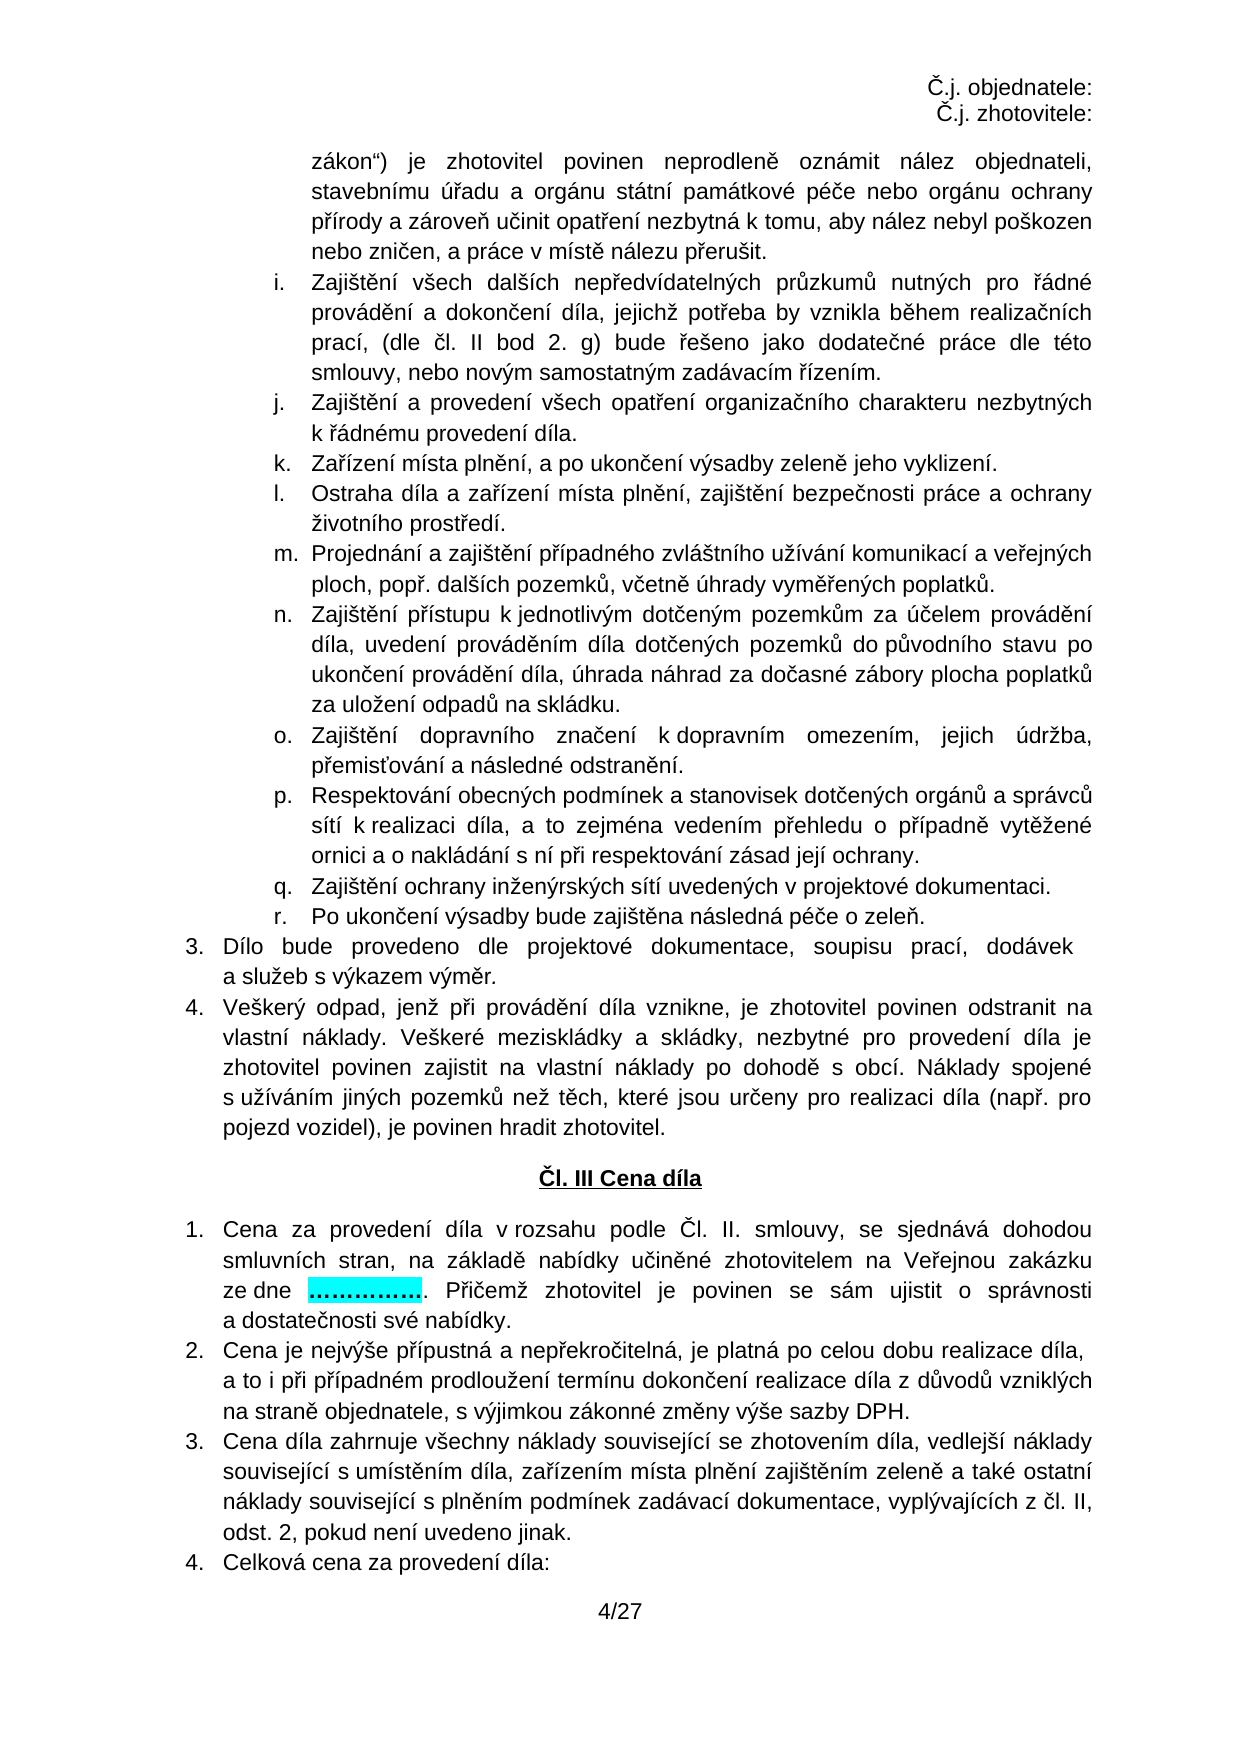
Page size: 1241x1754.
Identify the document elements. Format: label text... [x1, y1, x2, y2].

list Cena za provedení díla v rozsahu podle Čl. II. smlouvy, se sjednává dohodou smluvních stran, na základě nabídky učiněné zhotovitelem na Veřejnou zakázku ze dne ……………. Přičemž zhotovitel je povinen se sám ujistit o správnosti a dostatečnosti své nabídky. [185, 1216, 1093, 1333]
list Po ukončení výsadby bude zajištěna následná péče o zeleň. [274, 903, 1093, 929]
list Zajištění přístupu k jednotlivým dotčeným pozemkům za účelem provádění díla, uvedení prováděním díla dotčených pozemků do původního stavu po ukončení provádění díla, úhrada náhrad za dočasné zábory plocha poplatků za uložení odpadů na skládku. [274, 601, 1093, 718]
list Celková cena za provedení díla: [185, 1549, 1093, 1575]
list Zajištění dopravního značení k dopravním omezením, jejich údržba, přemisťování a následné odstranění. [274, 722, 1093, 778]
list Cena je nejvýše přípustná a nepřekročitelná, je platná po celou dobu realizace díla, a to i při případném prodloužení termínu dokončení realizace díla z důvodů vzniklých na straně objednatele, s výjimkou zákonné změny výše sazby DPH. [185, 1337, 1093, 1424]
list Zařízení místa plnění, a po ukončení výsadby zeleně jeho vyklizení. [274, 450, 1093, 476]
list Zajištění ochrany inženýrských sítí uvedených v projektové dokumentaci. [274, 873, 1093, 899]
list Respektování obecných podmínek a stanovisek dotčených orgánů a správců sítí k realizaci díla, a to zejména vedením přehledu o případně vytěžené ornici a o nakládání s ní při respektování zásad její ochrany. [274, 782, 1093, 869]
list Dílo bude provedeno dle projektové dokumentace, soupisu prací, dodávek a služeb s výkazem výměr. [185, 933, 1093, 989]
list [274, 148, 1093, 264]
text Čl. III Cena díla [148, 1165, 1093, 1192]
list Zajištění všech dalších nepředvídatelných průzkumů nutných pro řádné provádění a dokončení díla, jejichž potřeba by vznikla během realizačních prací, (dle čl. II bod 2. g) bude řešeno jako dodatečné práce dle této smlouvy, nebo novým samostatným zadávacím řízením. [274, 268, 1093, 385]
list Projednání a zajištění případného zvláštního užívání komunikací a veřejných ploch, popř. dalších pozemků, včetně úhrady vyměřených poplatků. [274, 540, 1093, 597]
list Ostraha díla a zařízení místa plnění, zajištění bezpečnosti práce a ochrany životního prostředí. [274, 480, 1093, 536]
list Veškerý odpad, jenž při provádění díla vznikne, je zhotovitel povinen odstranit na vlastní náklady. Veškeré meziskládky a skládky, nezbytné pro provedení díla je zhotovitel povinen zajistit na vlastní náklady po dohodě s obcí. Náklady spojené s užíváním jiných pozemků než těch, které jsou určeny pro realizaci díla (např. pro pojezd vozidel), je povinen hradit zhotovitel. [185, 993, 1093, 1141]
list Zajištění a provedení všech opatření organizačního charakteru nezbytných k řádnému provedení díla. [274, 389, 1093, 446]
list Cena díla zahrnuje všechny náklady související se zhotovením díla, vedlejší náklady související s umístěním díla, zařízením místa plnění zajištěním zeleně a také ostatní náklady související s plněním podmínek zadávací dokumentace, vyplývajících z čl. II, odst. 2, pokud není uvedeno jinak. [185, 1428, 1093, 1545]
